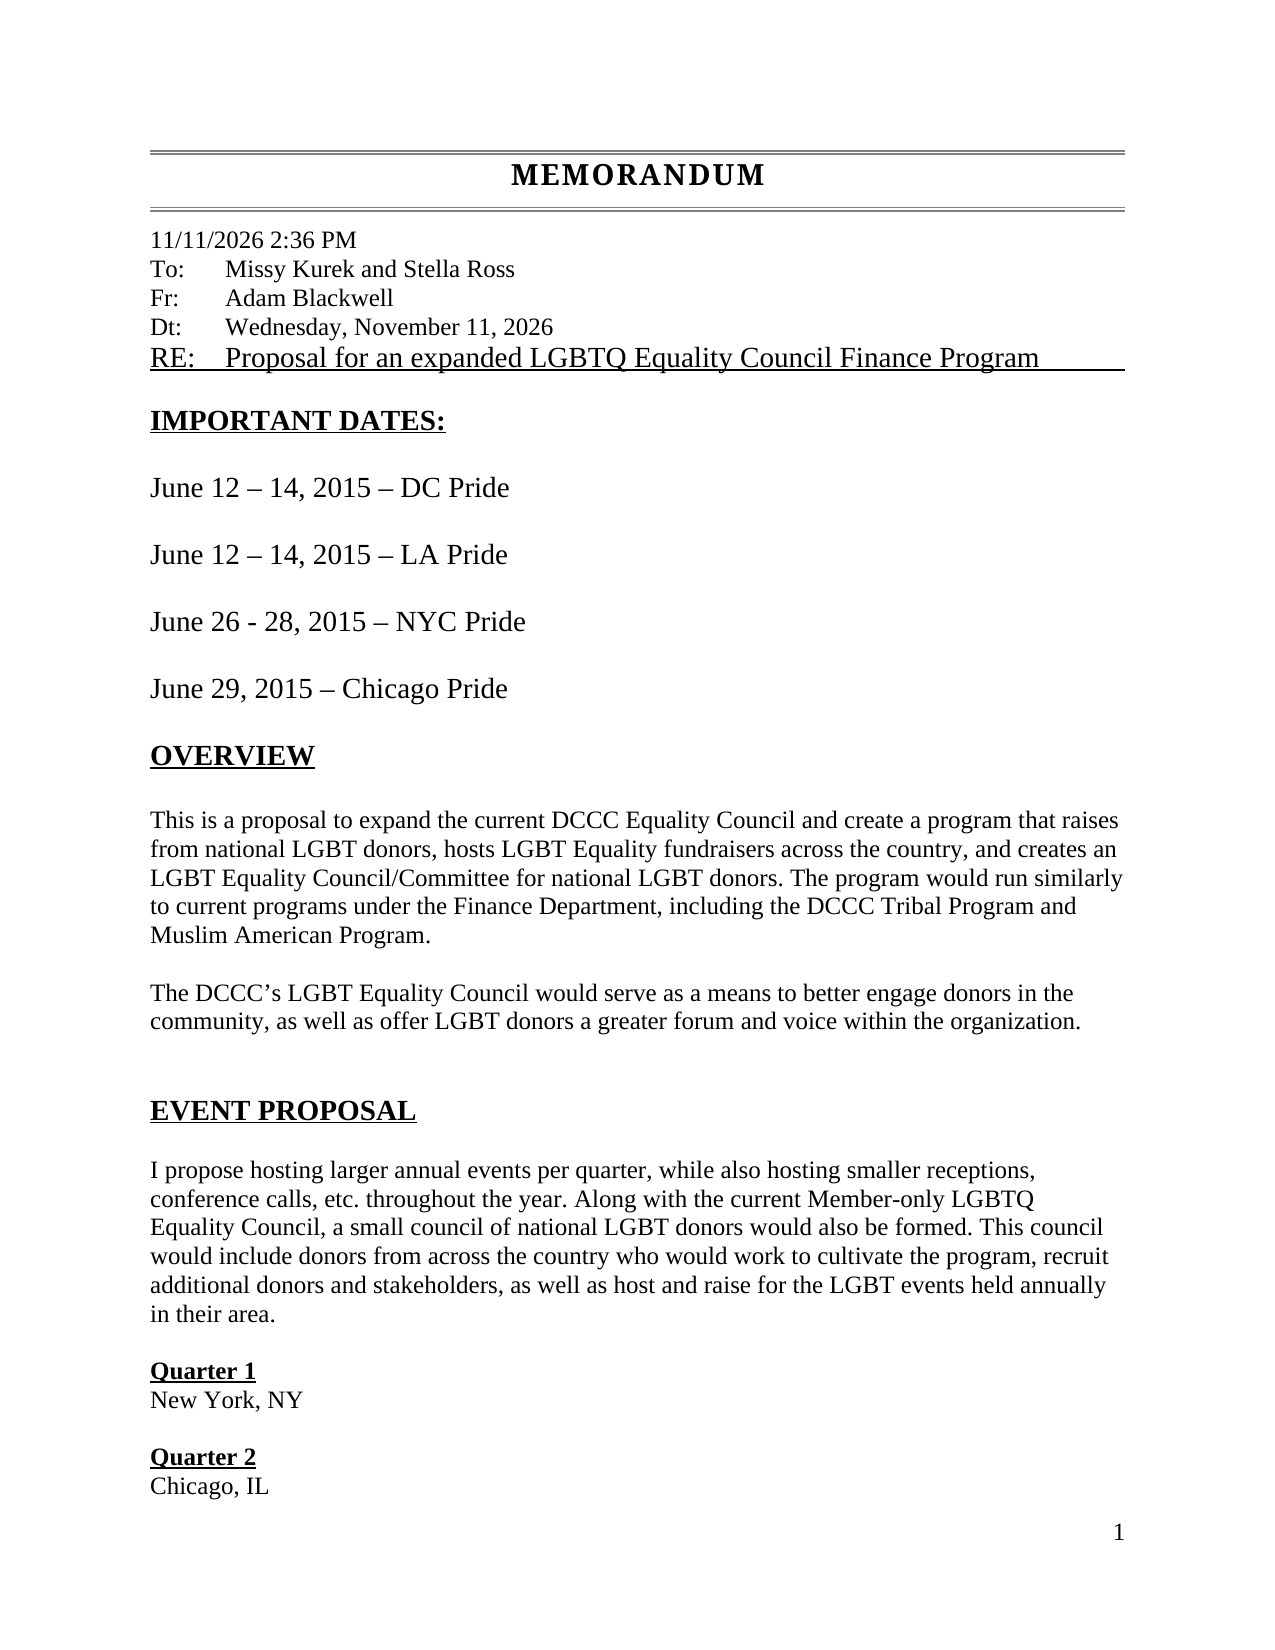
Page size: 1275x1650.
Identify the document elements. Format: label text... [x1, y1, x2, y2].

text Dt: Thursday, February 26, 2015 [150, 312, 1125, 340]
text The DCCC’s LGBT Equality Council would serve as a means to better engage donors in the community, as well as offer LGBT donors a greater forum and voice within the organization. [150, 978, 1125, 1035]
text June 12 – 14, 2015 – LA Pride [150, 537, 1125, 570]
text Quarter 1 [150, 1356, 1125, 1385]
text I propose hosting larger annual events per quarter, while also hosting smaller receptions, conference calls, etc. throughout the year. Along with the current Member-only LGBTQ Equality Council, a small council of national LGBT donors would also be formed. This council would include donors from across the country who would work to cultivate the program, recruit additional donors and stakeholders, as well as host and raise for the LGBT events held annually in their area. [150, 1155, 1125, 1327]
text EVENT PROPOSAL [150, 1093, 1125, 1126]
text June 26 - 28, 2015 – NYC Pride [150, 604, 1125, 637]
text To: Missy Kurek and Stella Ross [150, 254, 1125, 283]
text June 12 – 14, 2015 – DC Pride [150, 470, 1125, 503]
text This is a proposal to expand the current DCCC Equality Council and create a program that raises from national LGBT donors, hosts LGBT Equality fundraisers across the country, and creates an LGBT Equality Council/Committee for national LGBT donors. The program would run similarly to current programs under the Finance Department, including the DCCC Tribal Program and Muslim American Program. [150, 805, 1125, 949]
text Chicago, IL [150, 1471, 1125, 1500]
text Fr: Adam Blackwell [150, 283, 1125, 312]
text 2/26/2015 3:05 PM [150, 225, 1125, 254]
text June 29, 2015 – Chicago Pride [150, 671, 1125, 704]
text New York, NY [150, 1385, 1125, 1414]
text OVERVIEW [150, 738, 1125, 772]
text Quarter 2 [150, 1442, 1125, 1471]
text RE: Proposal for an expanded LGBTQ Equality Council Finance Program [150, 340, 1125, 369]
text IMPORTANT DATES: [150, 403, 1125, 436]
text memorandum [150, 155, 1125, 207]
